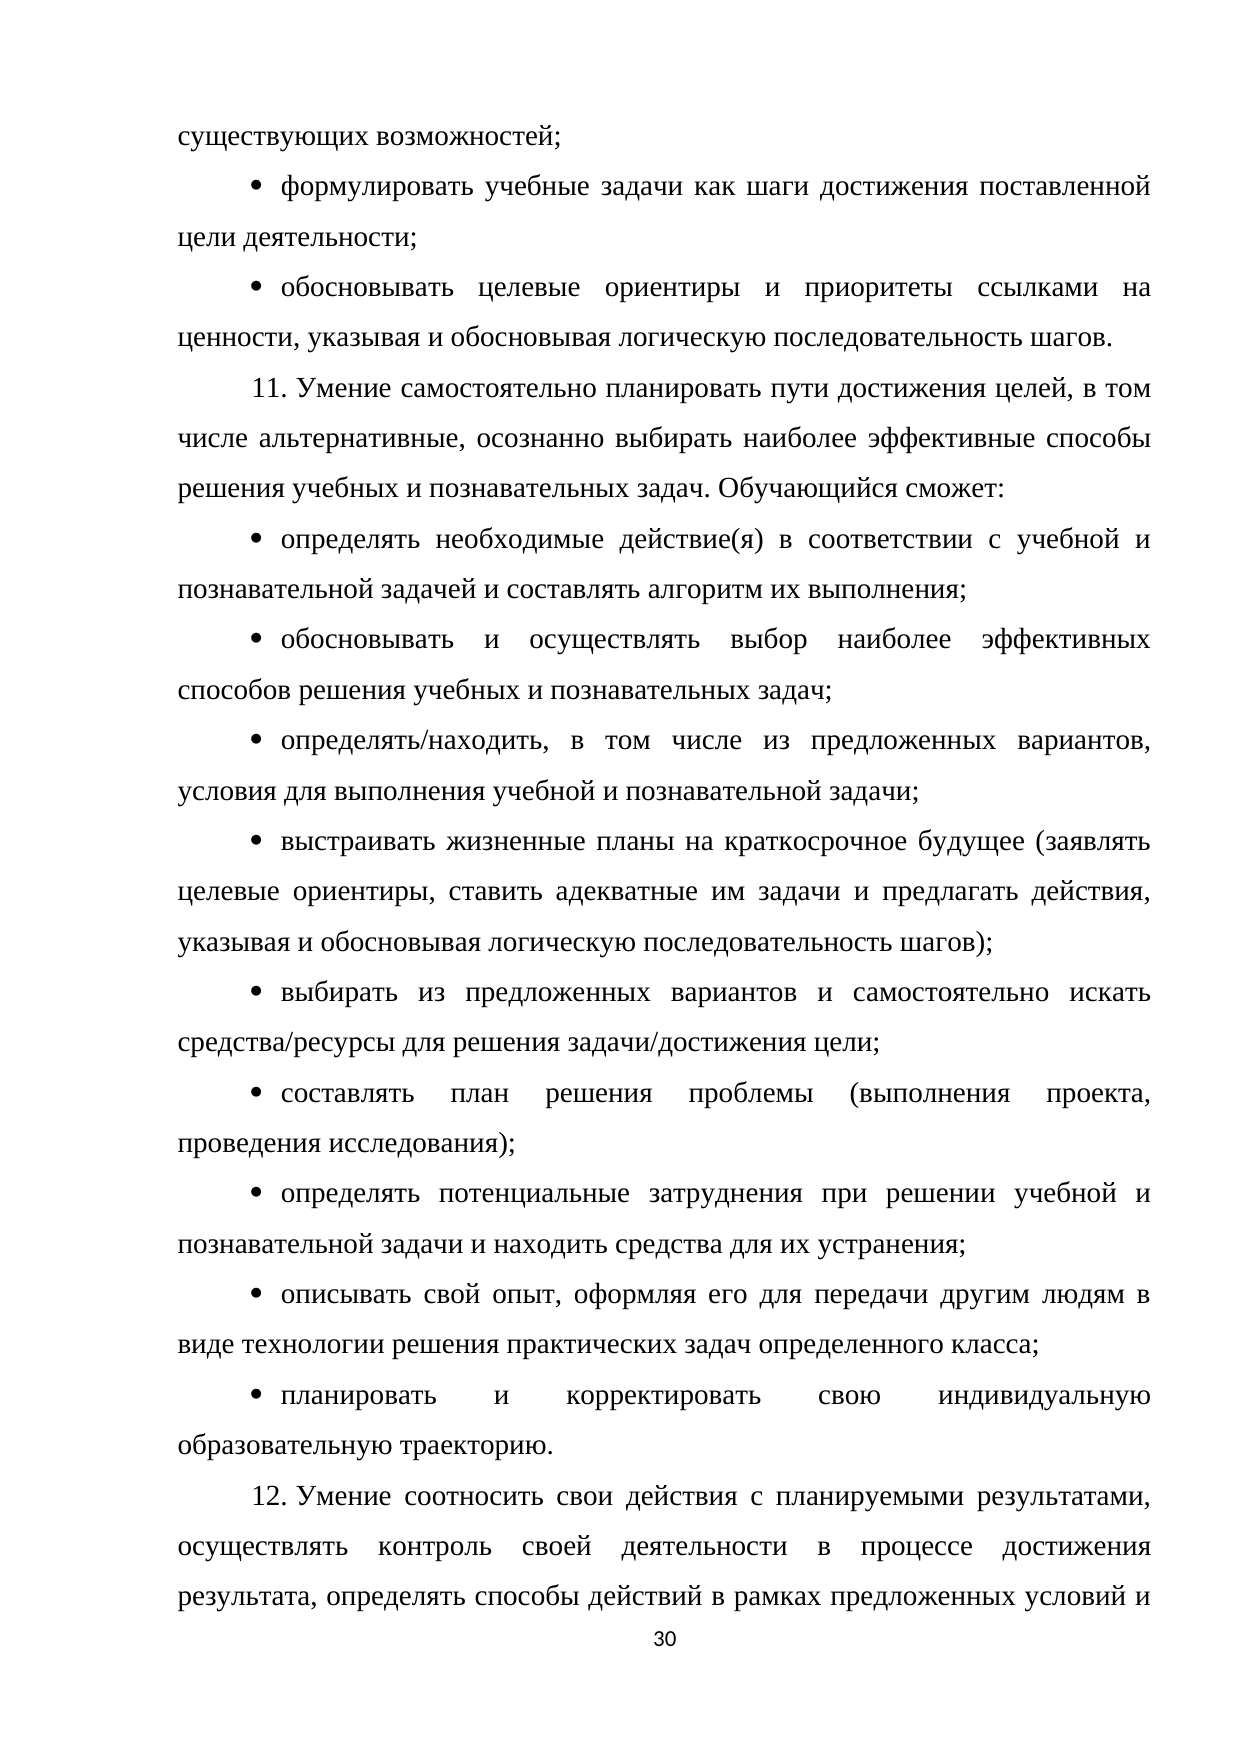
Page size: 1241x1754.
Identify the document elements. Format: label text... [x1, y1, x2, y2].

list обосновывать целевые ориентиры и приоритеты ссылками на ценности, указывая и обосновывая логическую последовательность шагов. [177, 269, 1152, 353]
list обосновывать и осуществлять выбор наиболее эффективных способов решения учебных и познавательных задач; [177, 622, 1152, 706]
list составлять план решения проблемы (выполнения проекта, проведения исследования); [177, 1075, 1152, 1159]
list определять потенциальные затруднения при решении учебной и познавательной задачи и находить средства для их устранения; [177, 1176, 1152, 1259]
list планировать и корректировать свою индивидуальную образовательную траекторию. [177, 1377, 1152, 1461]
list выстраивать жизненные планы на краткосрочное будущее (заявлять целевые ориентиры, ставить адекватные им задачи и предлагать действия, указывая и обосновывая логическую последовательность шагов); [177, 823, 1152, 957]
list Умение самостоятельно планировать пути достижения целей, в том числе альтернативные, осознанно выбирать наиболее эффективные способы решения учебных и познавательных задач. Обучающийся сможет: [177, 370, 1152, 504]
list описывать свой опыт, оформляя его для передачи другим людям в виде технологии решения практических задач определенного класса; [177, 1276, 1152, 1360]
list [177, 118, 1152, 152]
list определять необходимые действие(я) в соответствии с учебной и познавательной задачей и составлять алгоритм их выполнения; [177, 521, 1152, 605]
list выбирать из предложенных вариантов и самостоятельно искать средства/ресурсы для решения задачи/достижения цели; [177, 974, 1152, 1058]
list формулировать учебные задачи как шаги достижения поставленной цели деятельности; [177, 168, 1152, 252]
list определять/находить, в том числе из предложенных вариантов, условия для выполнения учебной и познавательной задачи; [177, 722, 1152, 806]
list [177, 1478, 1152, 1612]
